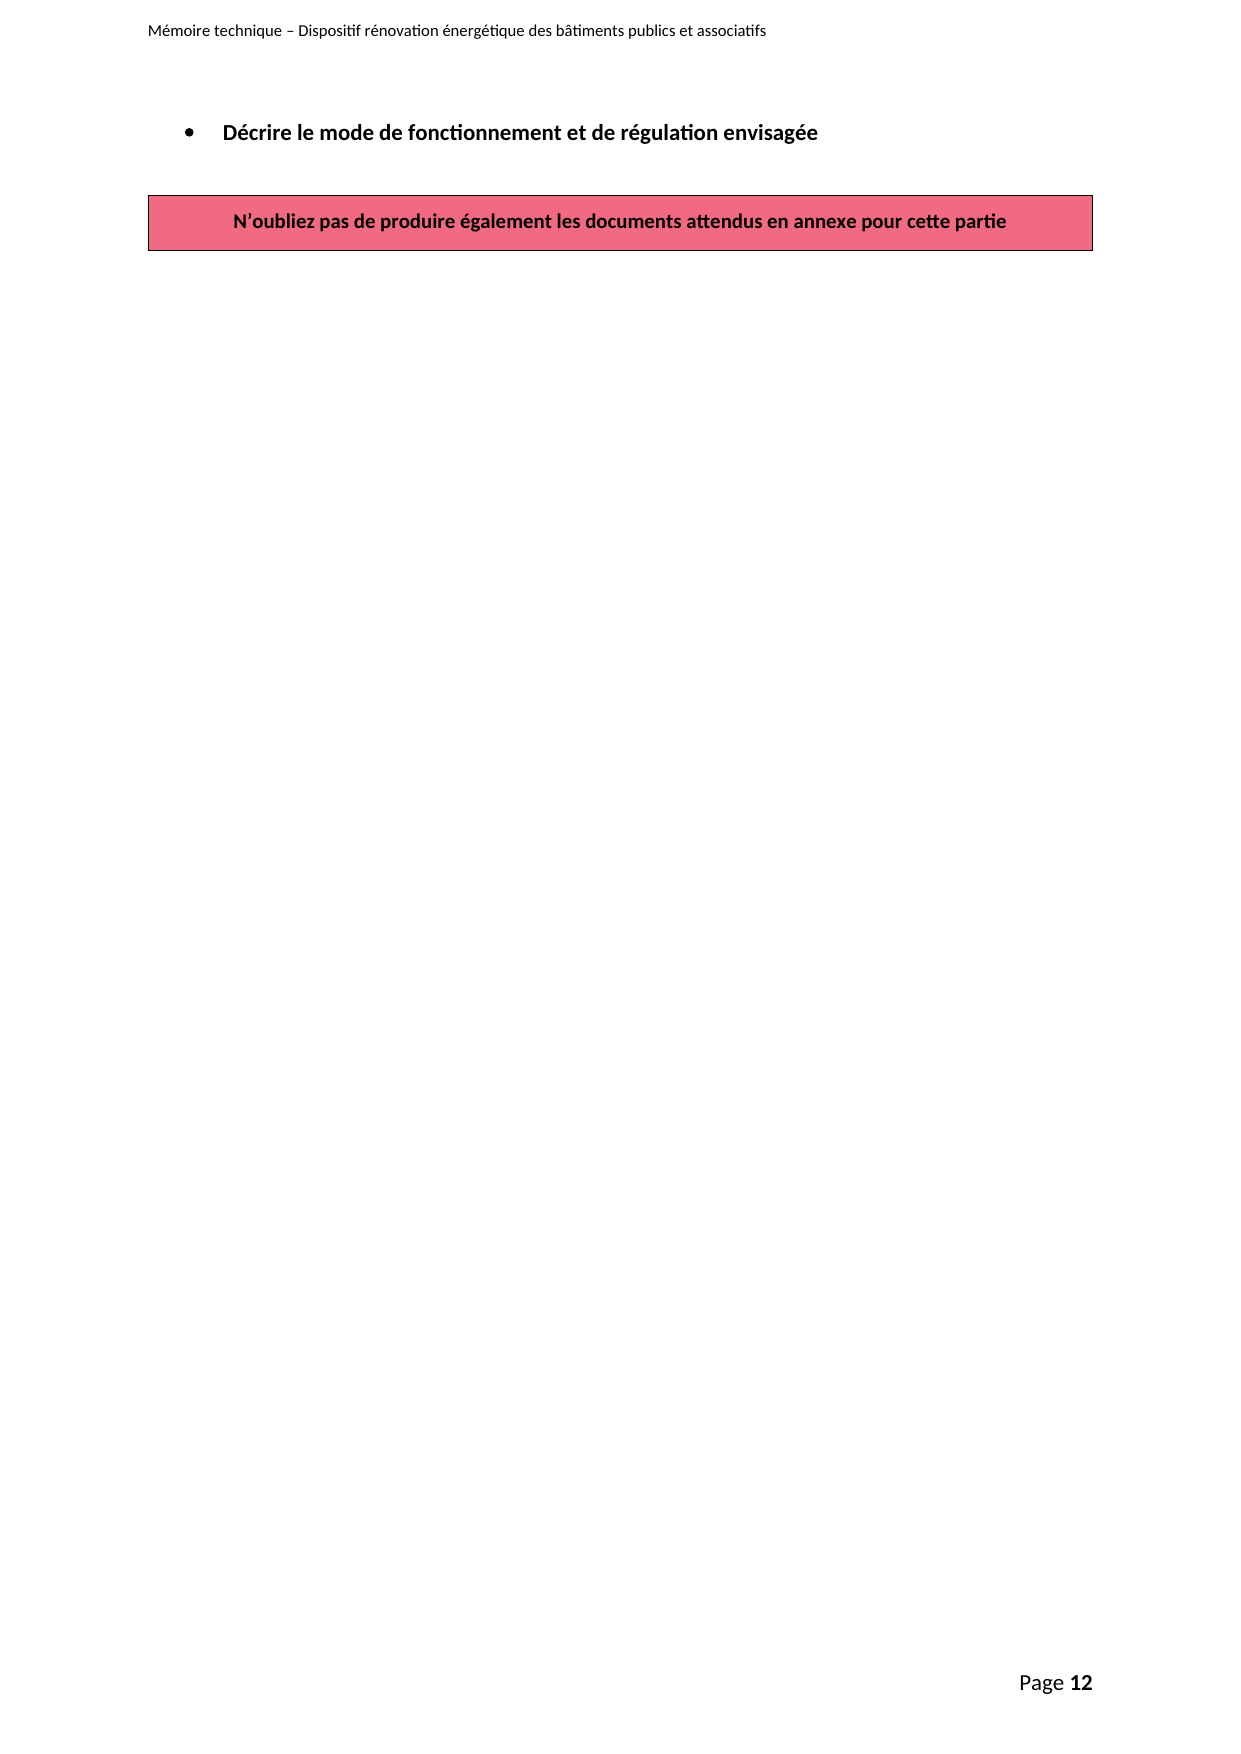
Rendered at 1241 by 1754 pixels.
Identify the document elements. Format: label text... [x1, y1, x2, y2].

table_header N’oubliez pas de produire également les documents attendus en annexe pour cette partie [149, 196, 1092, 250]
list Décrire le mode de fonctionnement et de régulation envisagée [185, 118, 1092, 146]
